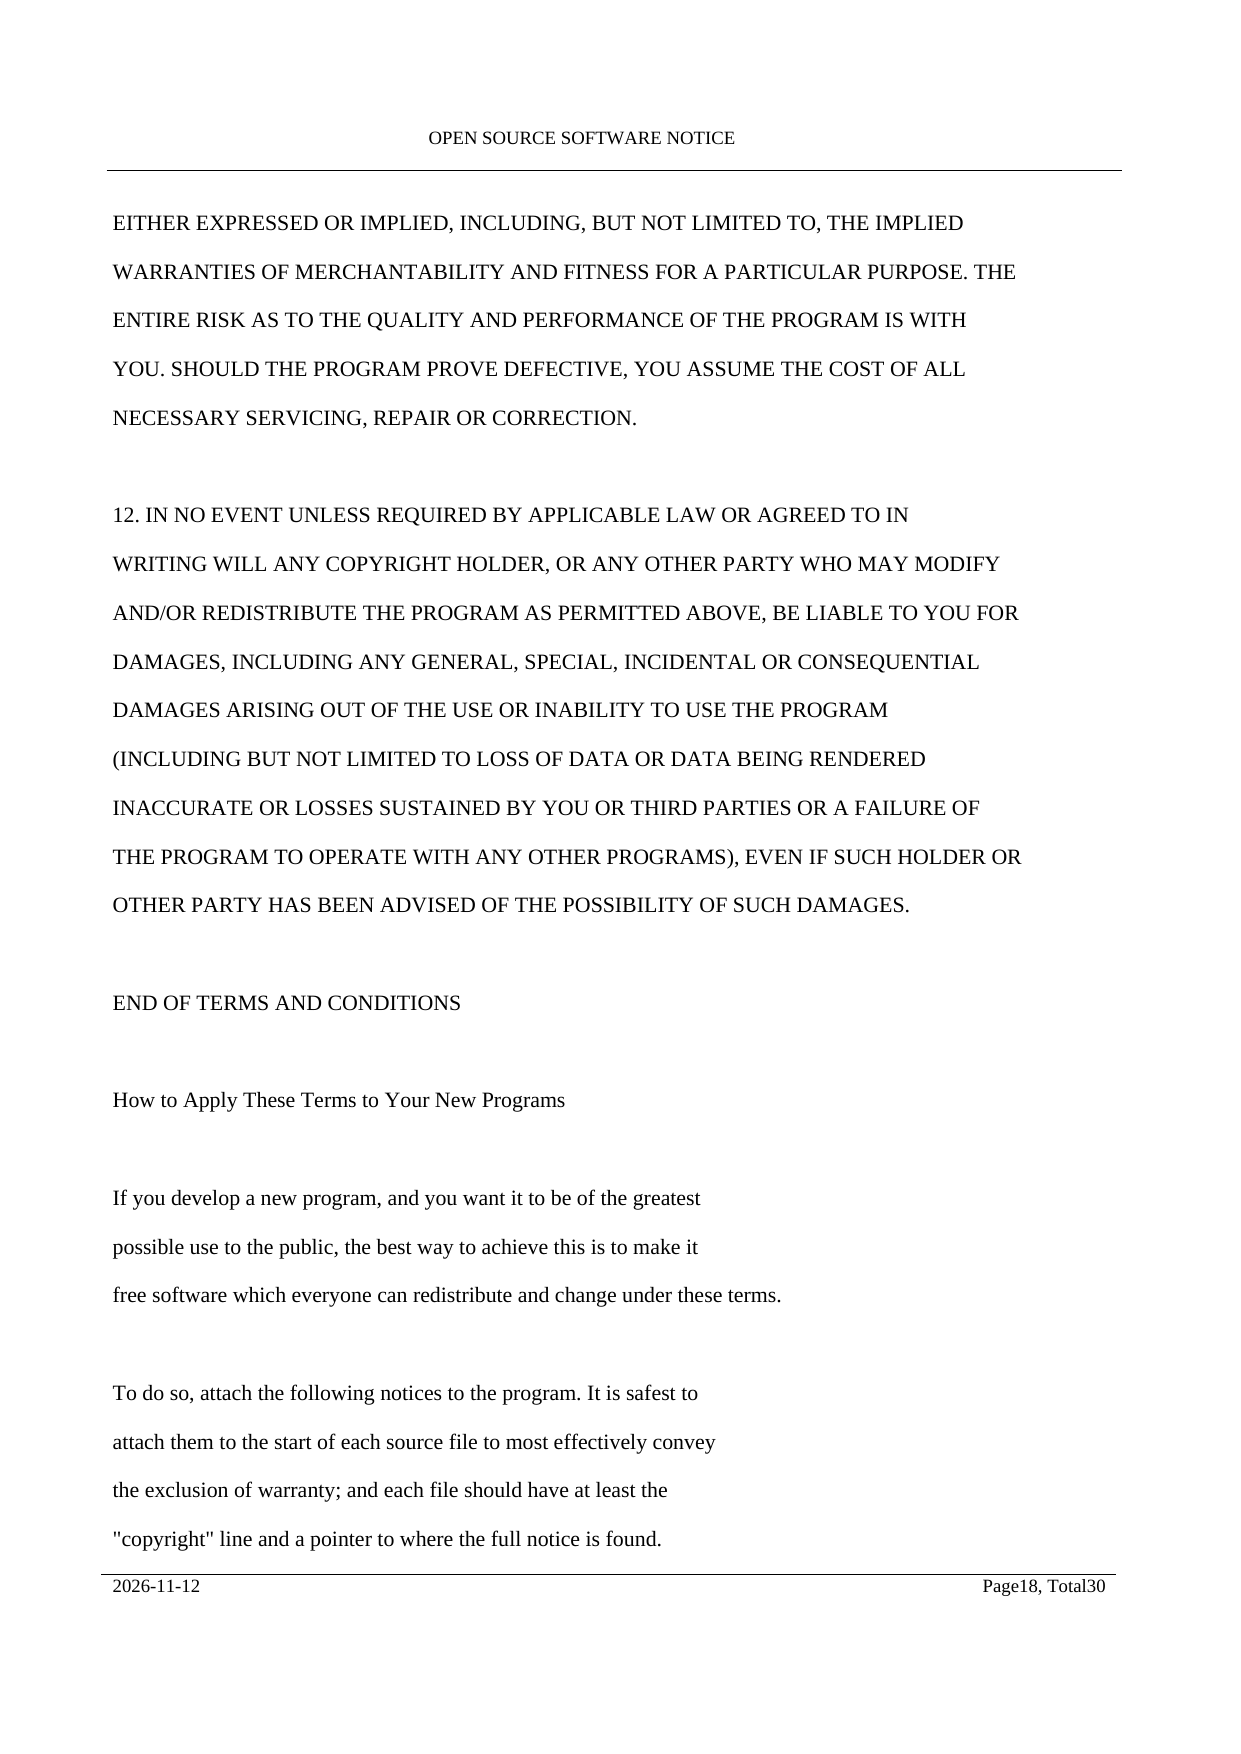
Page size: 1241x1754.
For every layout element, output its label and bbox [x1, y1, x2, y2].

text [112, 206, 1128, 1555]
